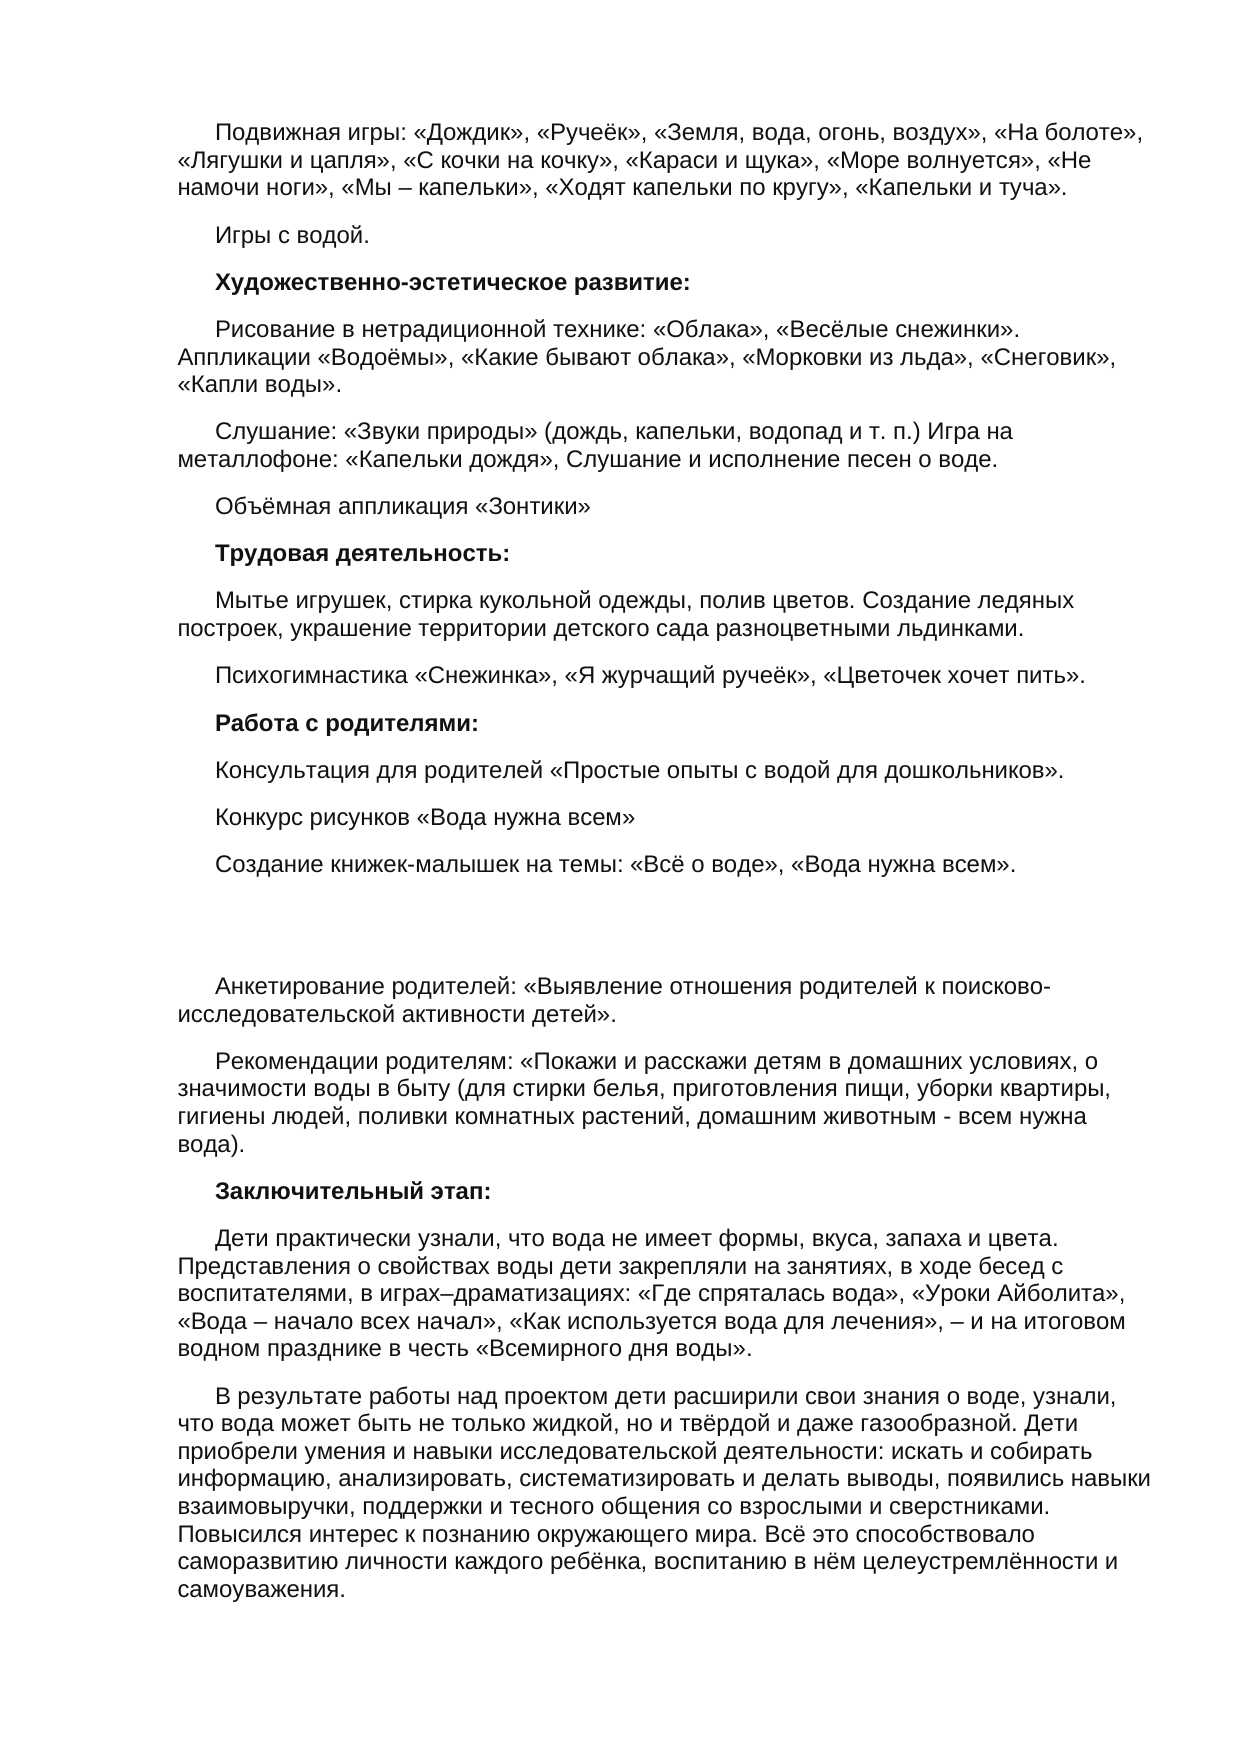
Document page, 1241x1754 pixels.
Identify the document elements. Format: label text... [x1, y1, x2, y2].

text Заключительный этап: [177, 1177, 1152, 1204]
text Анкетирование родителей: «Выявление отношения родителей к поисково-исследовательской активности детей». [177, 972, 1152, 1027]
text Объёмная аппликация «Зонтики» [177, 492, 1152, 520]
text Подвижная игры: «Дождик», «Ручеёк», «Земля, вода, огонь, воздух», «На болоте», «Лягушки и цапля», «С кочки на кочку», «Караси и щука», «Море волнуется», «Не намочи ноги», «Мы – капельки», «Ходят капельки по кругу», «Капельки и туча». [177, 118, 1152, 201]
text Создание книжек-малышек на темы: «Всё о воде», «Вода нужна всем». [177, 850, 1152, 878]
text Трудовая деятельность: [177, 539, 1152, 567]
text Мытье игрушек, стирка кукольной одежды, полив цветов. Создание ледяных построек, украшение территории детского сада разноцветными льдинками. [177, 586, 1152, 642]
text Работа с родителями: [177, 708, 1152, 736]
text В результате работы над проектом дети расширили свои знания о воде, узнали, что вода может быть не только жидкой, но и твёрдой и даже газообразной. Дети приобрели умения и навыки исследовательской деятельности: искать и собирать информацию, анализировать, систематизировать и делать выводы, появились навыки взаимовыручки, поддержки и тесного общения со взрослыми и сверстниками. Повысился интерес к познанию окружающего мира. Всё это способствовало саморазвитию личности каждого ребёнка, воспитанию в нём целеустремлённости и самоуважения. [177, 1382, 1152, 1602]
text Консультация для родителей «Простые опыты с водой для дошкольников». [177, 756, 1152, 783]
text Слушание: «Звуки природы» (дождь, капельки, водопад и т. п.) Игра на металлофоне: «Капельки дождя», Слушание и исполнение песен о воде. [177, 417, 1152, 472]
text Дети практически узнали, что вода не имеет формы, вкуса, запаха и цвета. Представления о свойствах воды дети закрепляли на занятиях, в ходе бесед с воспитателями, в играх–драматизациях: «Где спряталась вода», «Уроки Айболита», «Вода – начало всех начал», «Как используется вода для лечения», – и на итоговом водном празднике в честь «Всемирного дня воды». [177, 1224, 1152, 1362]
text Рекомендации родителям: «Покажи и расскажи детям в домашних условиях, о значимости воды в быту (для стирки белья, приготовления пищи, уборки квартиры, гигиены людей, поливки комнатных растений, домашним животным - всем нужна вода). [177, 1047, 1152, 1157]
text Рисование в нетрадиционной технике: «Облака», «Весёлые снежинки». Аппликации «Водоёмы», «Какие бывают облака», «Морковки из льда», «Снеговик», «Капли воды». [177, 315, 1152, 398]
text Художественно-эстетическое развитие: [177, 268, 1152, 295]
text Конкурс рисунков «Вода нужна всем» [177, 803, 1152, 830]
text Игры с водой. [177, 221, 1152, 248]
text Психогимнастика «Снежинка», «Я журчащий ручеёк», «Цветочек хочет пить». [177, 661, 1152, 689]
